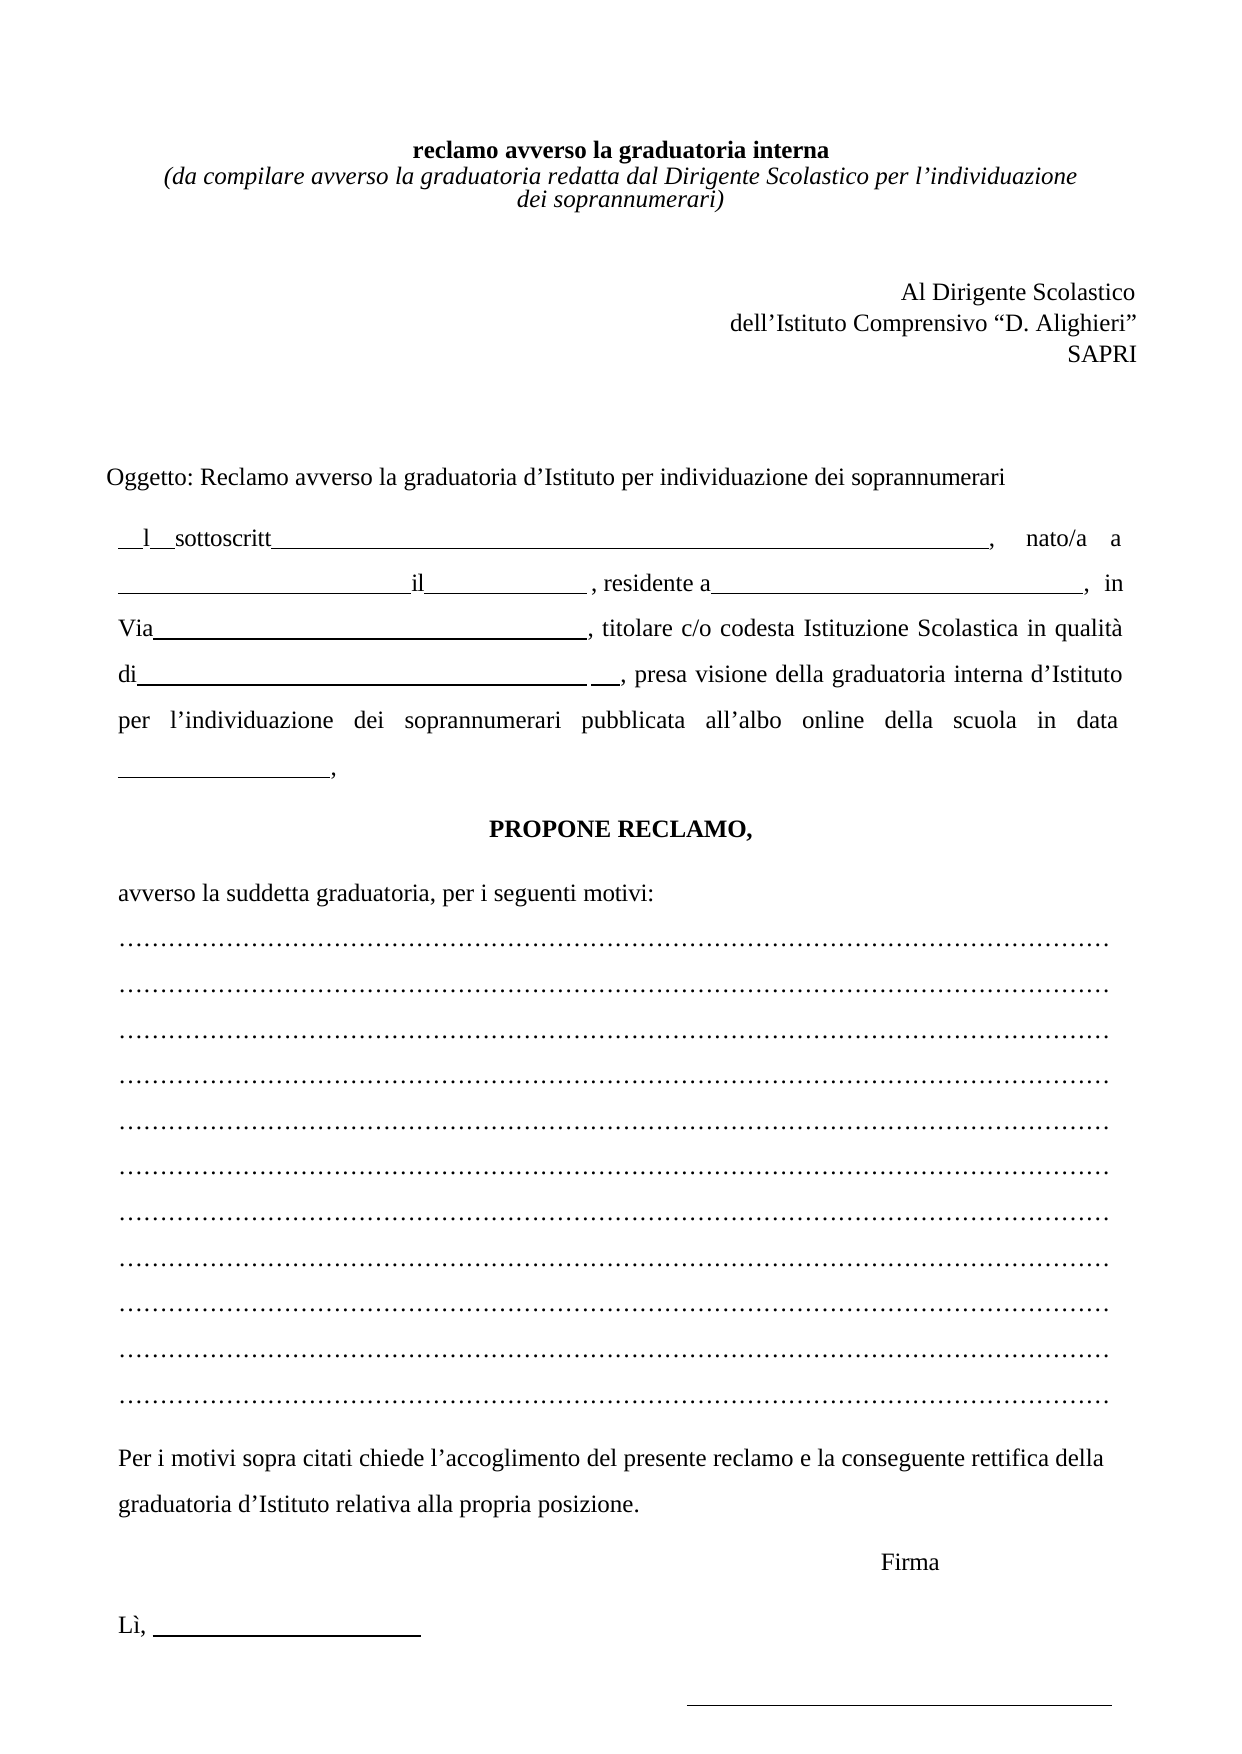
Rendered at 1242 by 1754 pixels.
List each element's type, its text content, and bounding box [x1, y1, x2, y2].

text ………………………………………………………………………………………………………… [118, 1334, 1138, 1363]
text ………………………………………………………………………………………………………… [118, 1380, 1138, 1408]
text Per i motivi sopra citati chiede l’accoglimento del presente reclamo e la conseguente rettifica della graduatoria d’Istituto relativa alla propria posizione. [118, 1443, 1138, 1517]
text (da compilare avverso la graduatoria redatta dal Dirigente Scolastico per l’individuazione dei soprannumerari) [153, 166, 1087, 213]
text Oggetto: Reclamo avverso la graduatoria d’Istituto per individuazione dei soprannumerari [106, 462, 1138, 491]
subtitle PROPONE RECLAMO, [154, 814, 1087, 843]
text il , residente a , in Via , titolare c/o codesta Istituzione Scolastica in qualità di , presa visione della graduatoria interna d’Istituto per l’individuazione dei soprannumerari pubblicata all’albo online della scuola in data [118, 568, 1123, 734]
text , [118, 752, 1138, 780]
text avverso la suddetta graduatoria, per i seguenti motivi: [118, 878, 1138, 906]
text l sottoscritt , nato/a a [118, 523, 1138, 552]
text SAPRI [103, 339, 1137, 368]
text ………………………………………………………………………………………………………… [118, 1060, 1138, 1089]
text ………………………………………………………………………………………………………… [118, 1106, 1138, 1135]
text ………………………………………………………………………………………………………… [118, 1197, 1138, 1226]
text ………………………………………………………………………………………………………… [118, 1151, 1138, 1180]
text Firma [881, 1547, 1138, 1576]
text ………………………………………………………………………………………………………… [118, 1015, 1138, 1043]
text Lì, [118, 1610, 1138, 1639]
text ………………………………………………………………………………………………………… [118, 969, 1138, 998]
text ………………………………………………………………………………………………………… [118, 1243, 1138, 1271]
text ………………………………………………………………………………………………………… [118, 923, 1138, 952]
text ………………………………………………………………………………………………………… [118, 1288, 1138, 1317]
subtitle reclamo avverso la graduatoria interna [154, 137, 1087, 164]
text Al Dirigente Scolastico dell’Istituto Comprensivo “D. Alighieri” [730, 277, 1138, 337]
